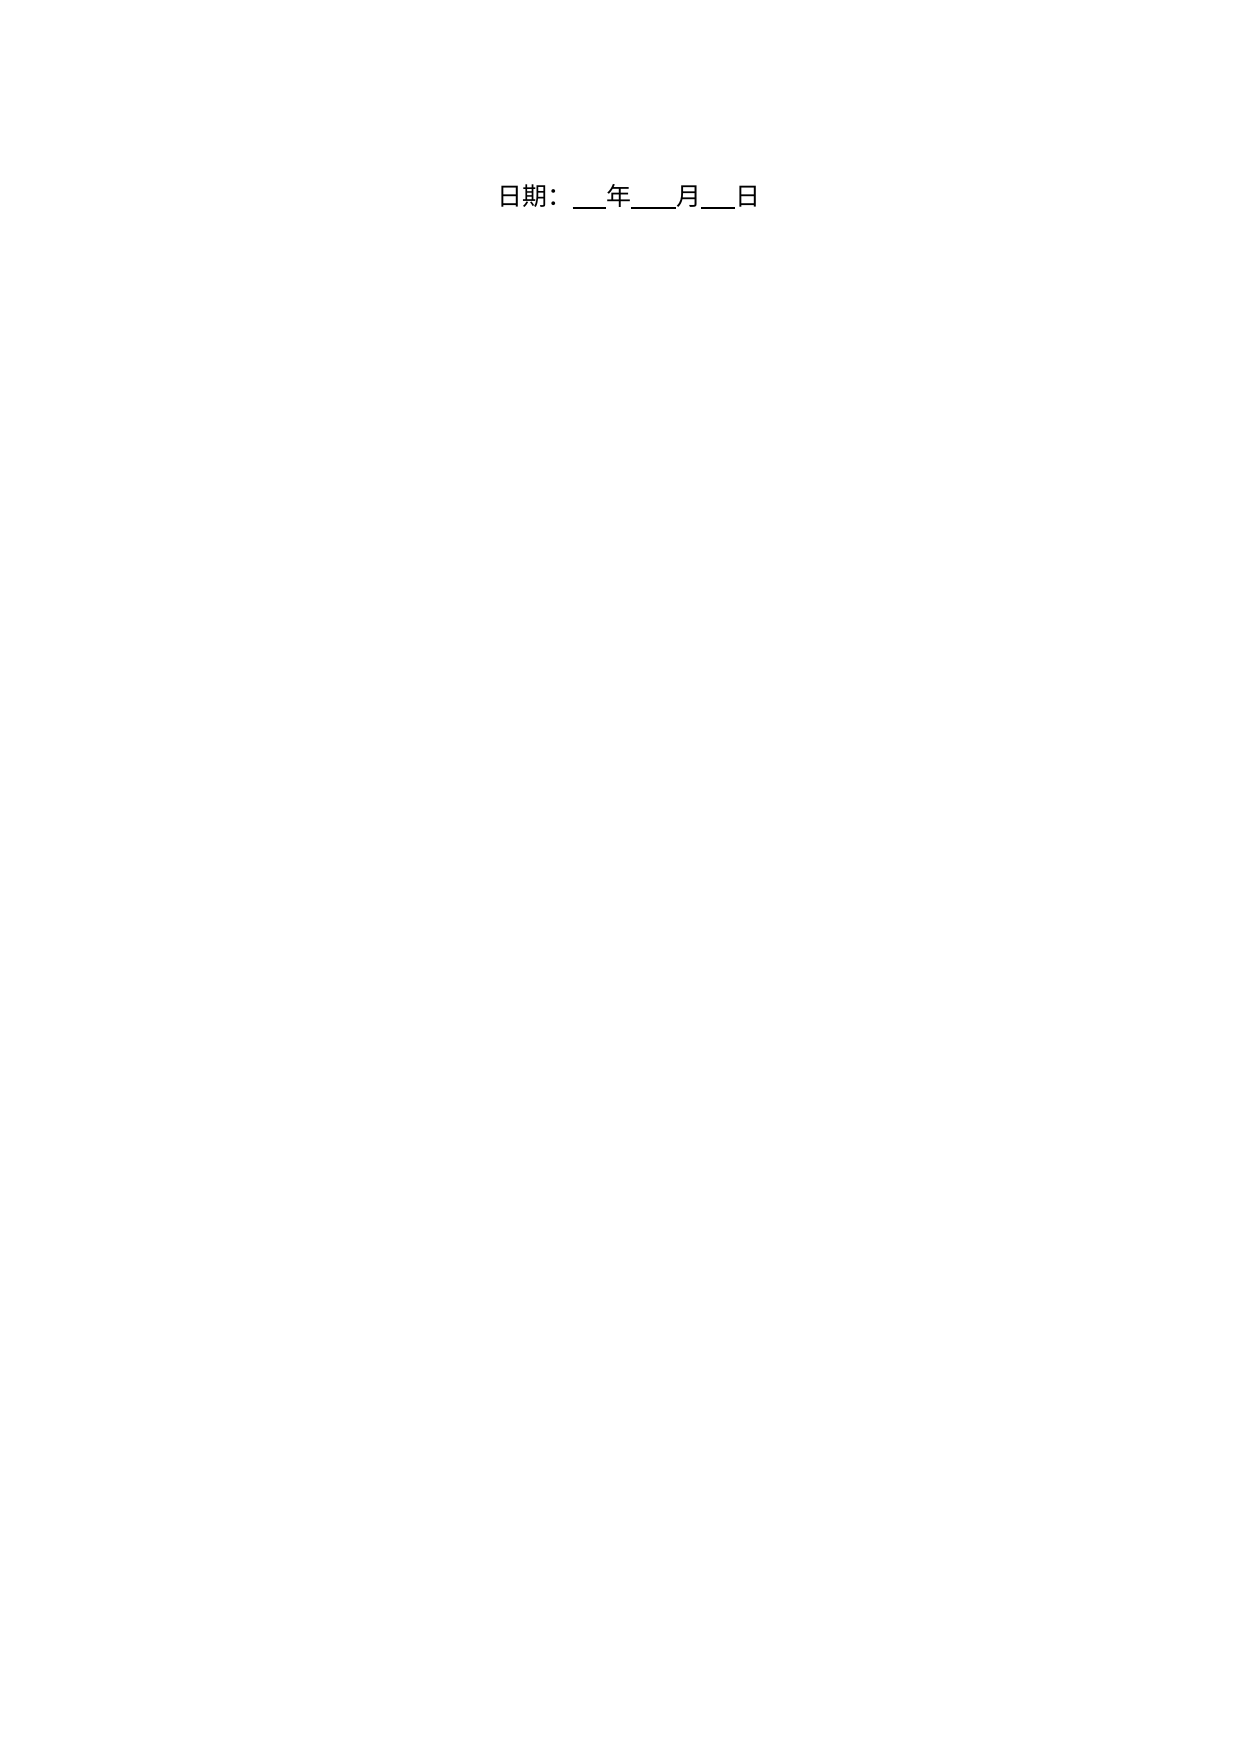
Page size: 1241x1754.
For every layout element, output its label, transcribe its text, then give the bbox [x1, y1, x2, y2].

text 日期： 年 月 日 [148, 162, 1092, 227]
